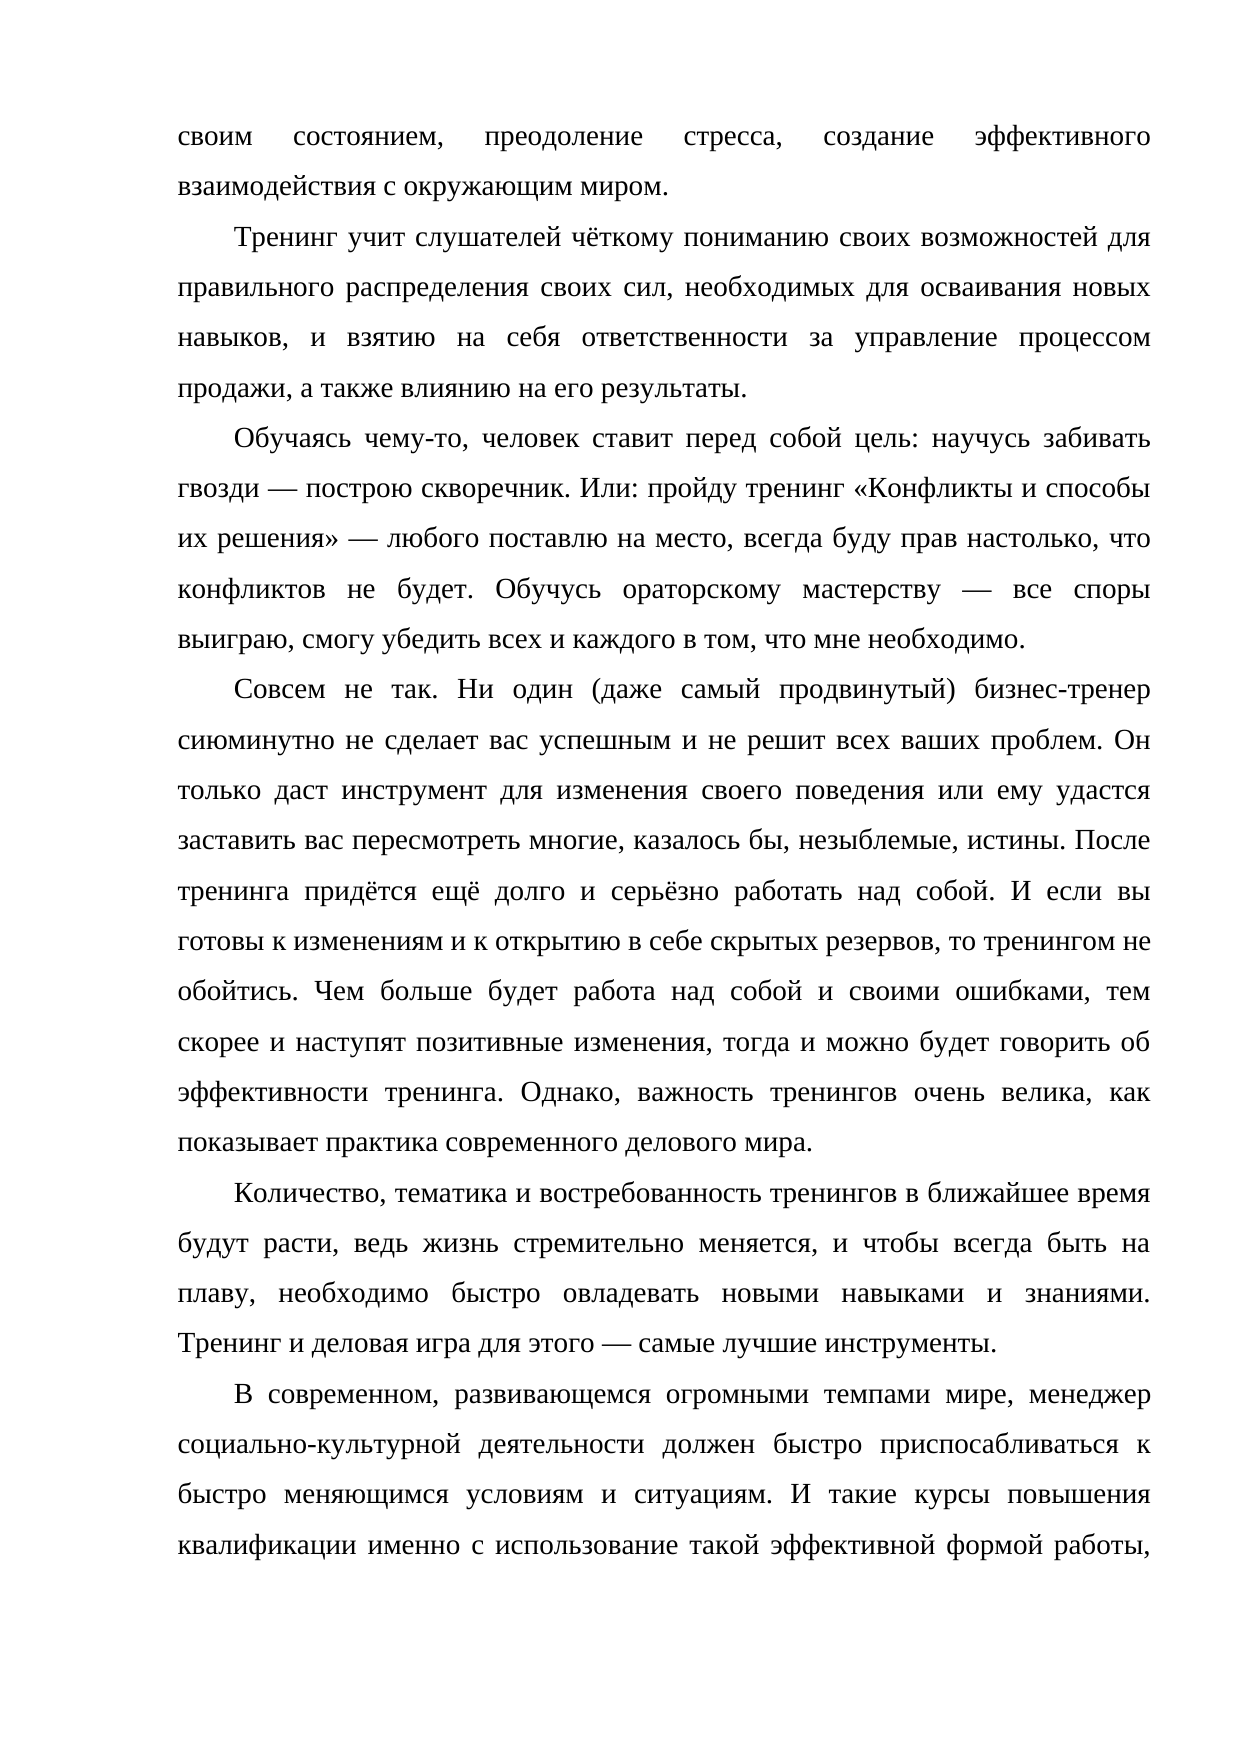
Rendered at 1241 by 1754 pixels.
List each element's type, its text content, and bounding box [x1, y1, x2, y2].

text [177, 1376, 1152, 1560]
text Количество, тематика и востребованность тренингов в ближайшее время будут расти, ведь жизнь стремительно меняется, и чтобы всегда быть на плаву, необходимо быстро овладевать новыми навыками и знаниями. Тренинг и деловая игра для этого — самые лучшие инструменты. [177, 1175, 1152, 1359]
text Совсем не так. Ни один (даже самый продвинутый) бизнес-тренер сиюминутно не сделает вас успешным и не решит всех ваших проблем. Он только даст инструмент для изменения своего поведения или ему удастся заставить вас пересмотреть многие, казалось бы, незыблемые, истины. После тренинга придётся ещё долго и серьёзно работать над собой. И если вы готовы к изменениям и к открытию в себе скрытых резервов, то тренингом не обойтись. Чем больше будет работа над собой и своими ошибками, тем скорее и наступят позитивные изменения, тогда и можно будет говорить об эффективности тренинга. Однако, важность тренингов очень велика, как показывает практика современного делового мира. [177, 672, 1152, 1158]
text Тренинг учит слушателей чёткому пониманию своих возможностей для правильного распределения своих сил, необходимых для осваивания новых навыков, и взятию на себя ответственности за управление процессом продажи, а также влиянию на его результаты. [177, 219, 1152, 403]
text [177, 118, 1152, 202]
text Обучаясь чему-то, человек ставит перед собой цель: научусь забивать гвозди — построю скворечник. Или: пройду тренинг «Конфликты и способы их решения» — любого поставлю на место, всегда буду прав настолько, что конфликтов не будет. Обучусь ораторскому мастерству — все споры выиграю, смогу убедить всех и каждого в том, что мне необходимо. [177, 420, 1152, 655]
